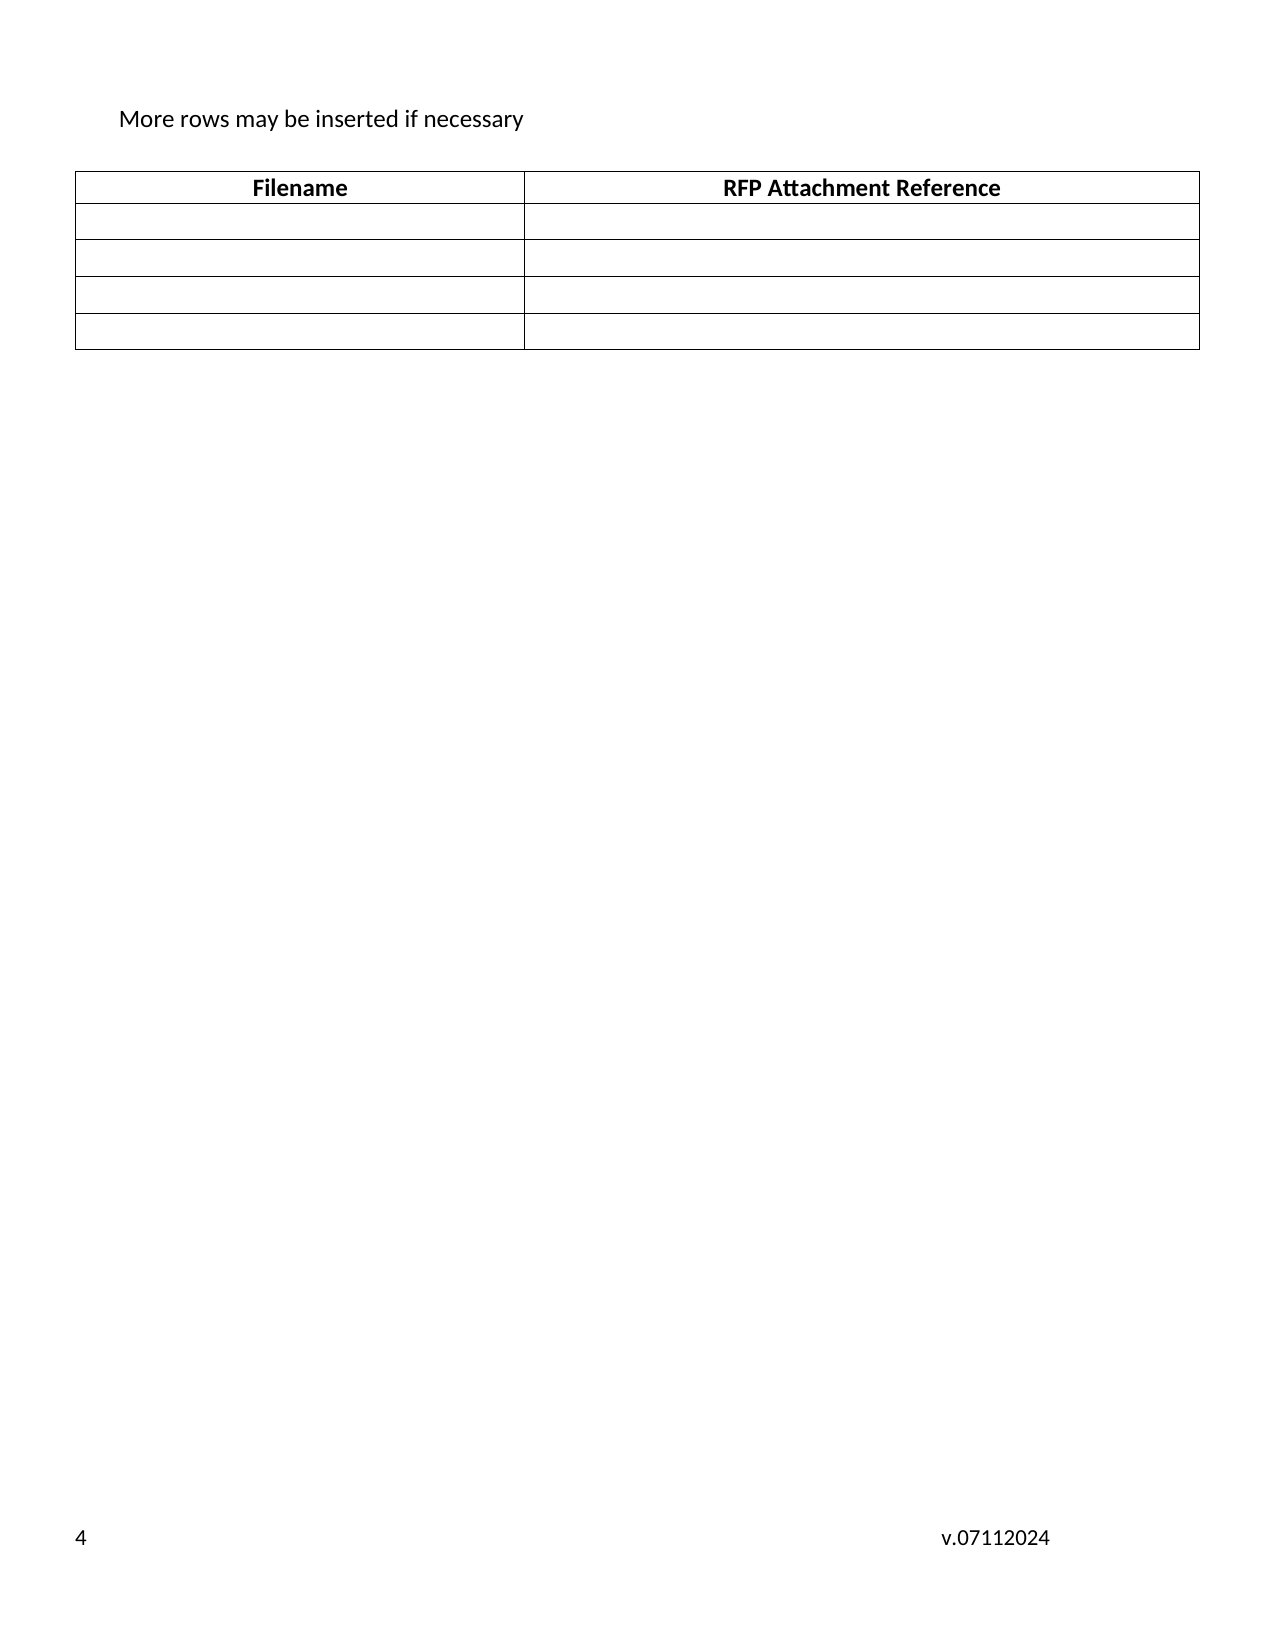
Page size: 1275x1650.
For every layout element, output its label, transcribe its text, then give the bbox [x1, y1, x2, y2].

table_header RFP Attachment Reference [525, 172, 1199, 202]
text More rows may be inserted if necessary [119, 103, 1200, 134]
table_header Filename [76, 172, 524, 202]
table_cell [76, 240, 524, 276]
table_cell [76, 204, 524, 239]
table_cell [525, 314, 1199, 349]
table_cell [525, 204, 1199, 239]
table_cell [525, 277, 1199, 312]
table_cell [76, 277, 524, 312]
table_cell [76, 314, 524, 349]
table_cell [525, 240, 1199, 276]
